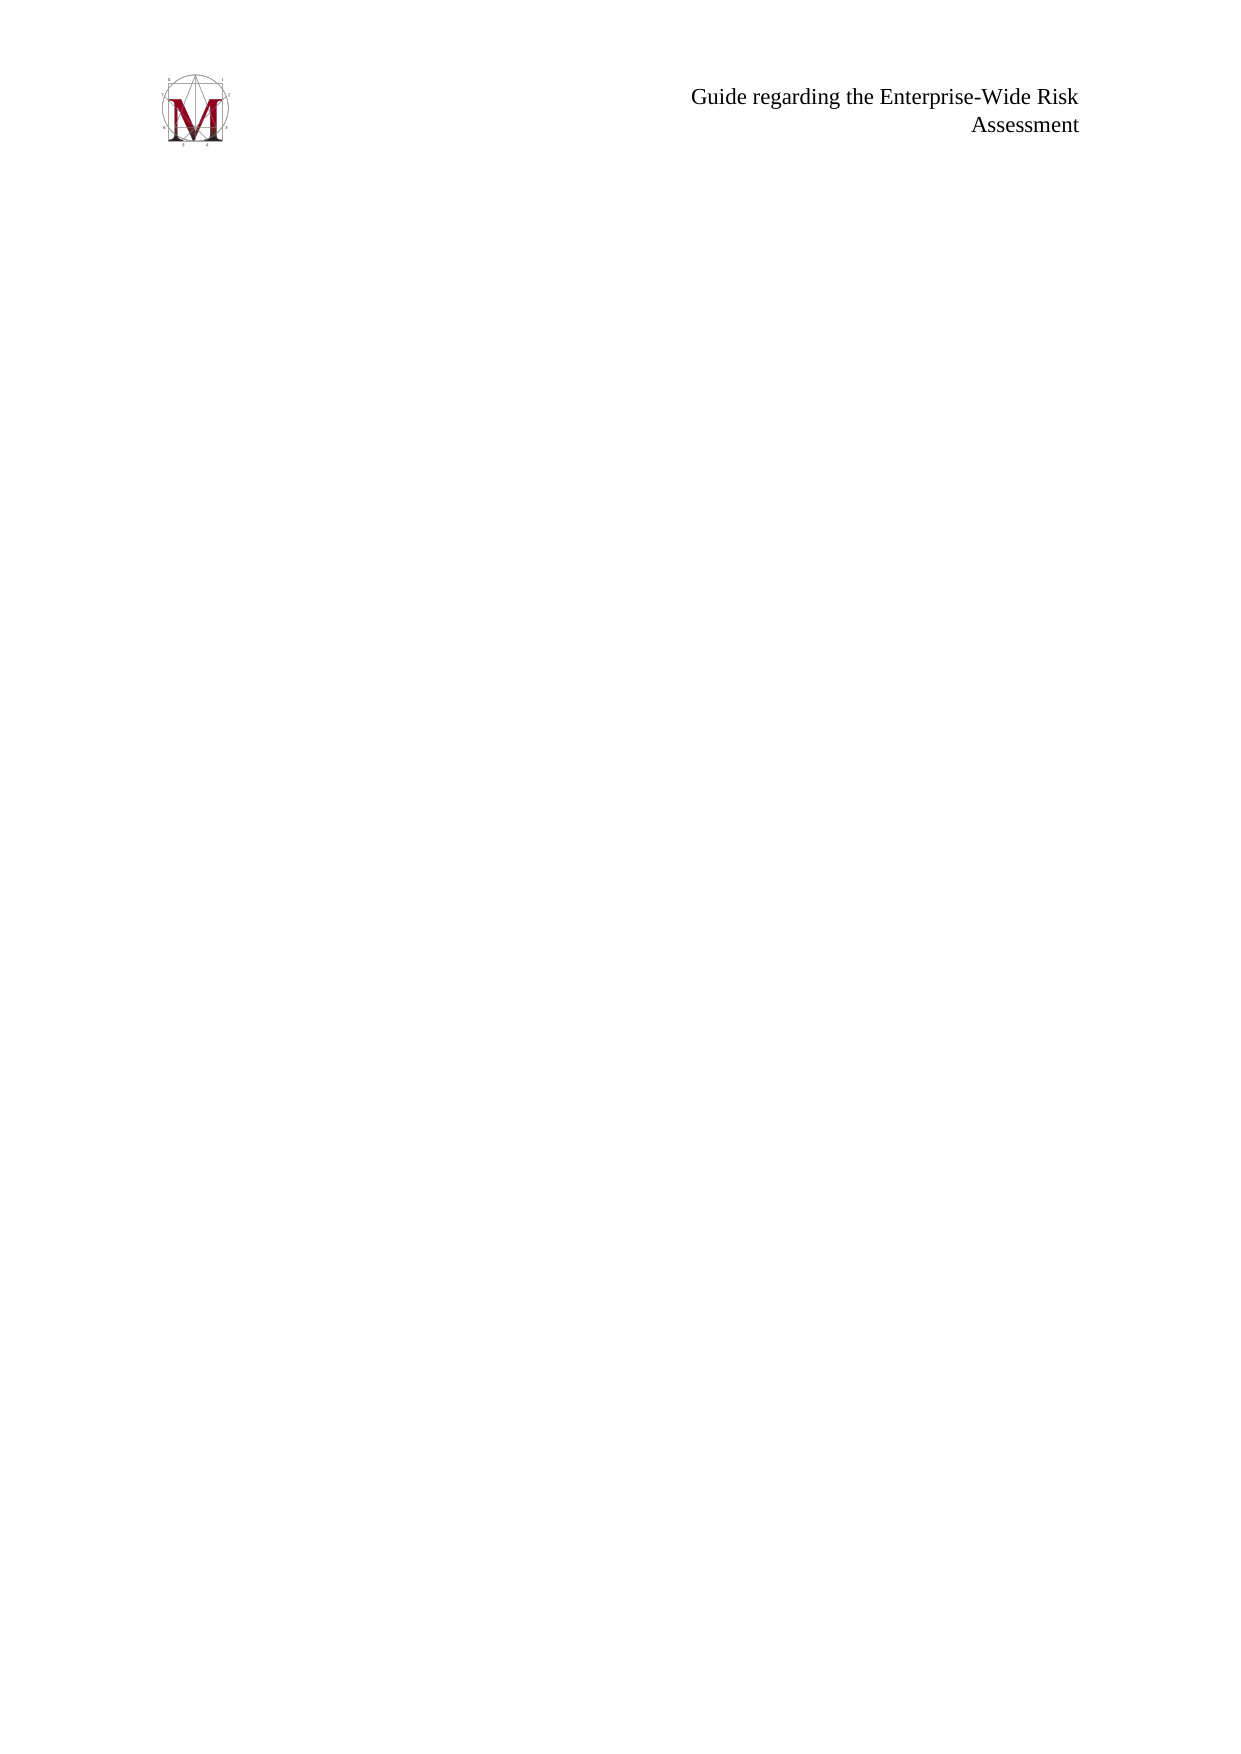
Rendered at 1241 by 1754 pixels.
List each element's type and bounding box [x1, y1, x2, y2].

picture [153, 73, 238, 148]
